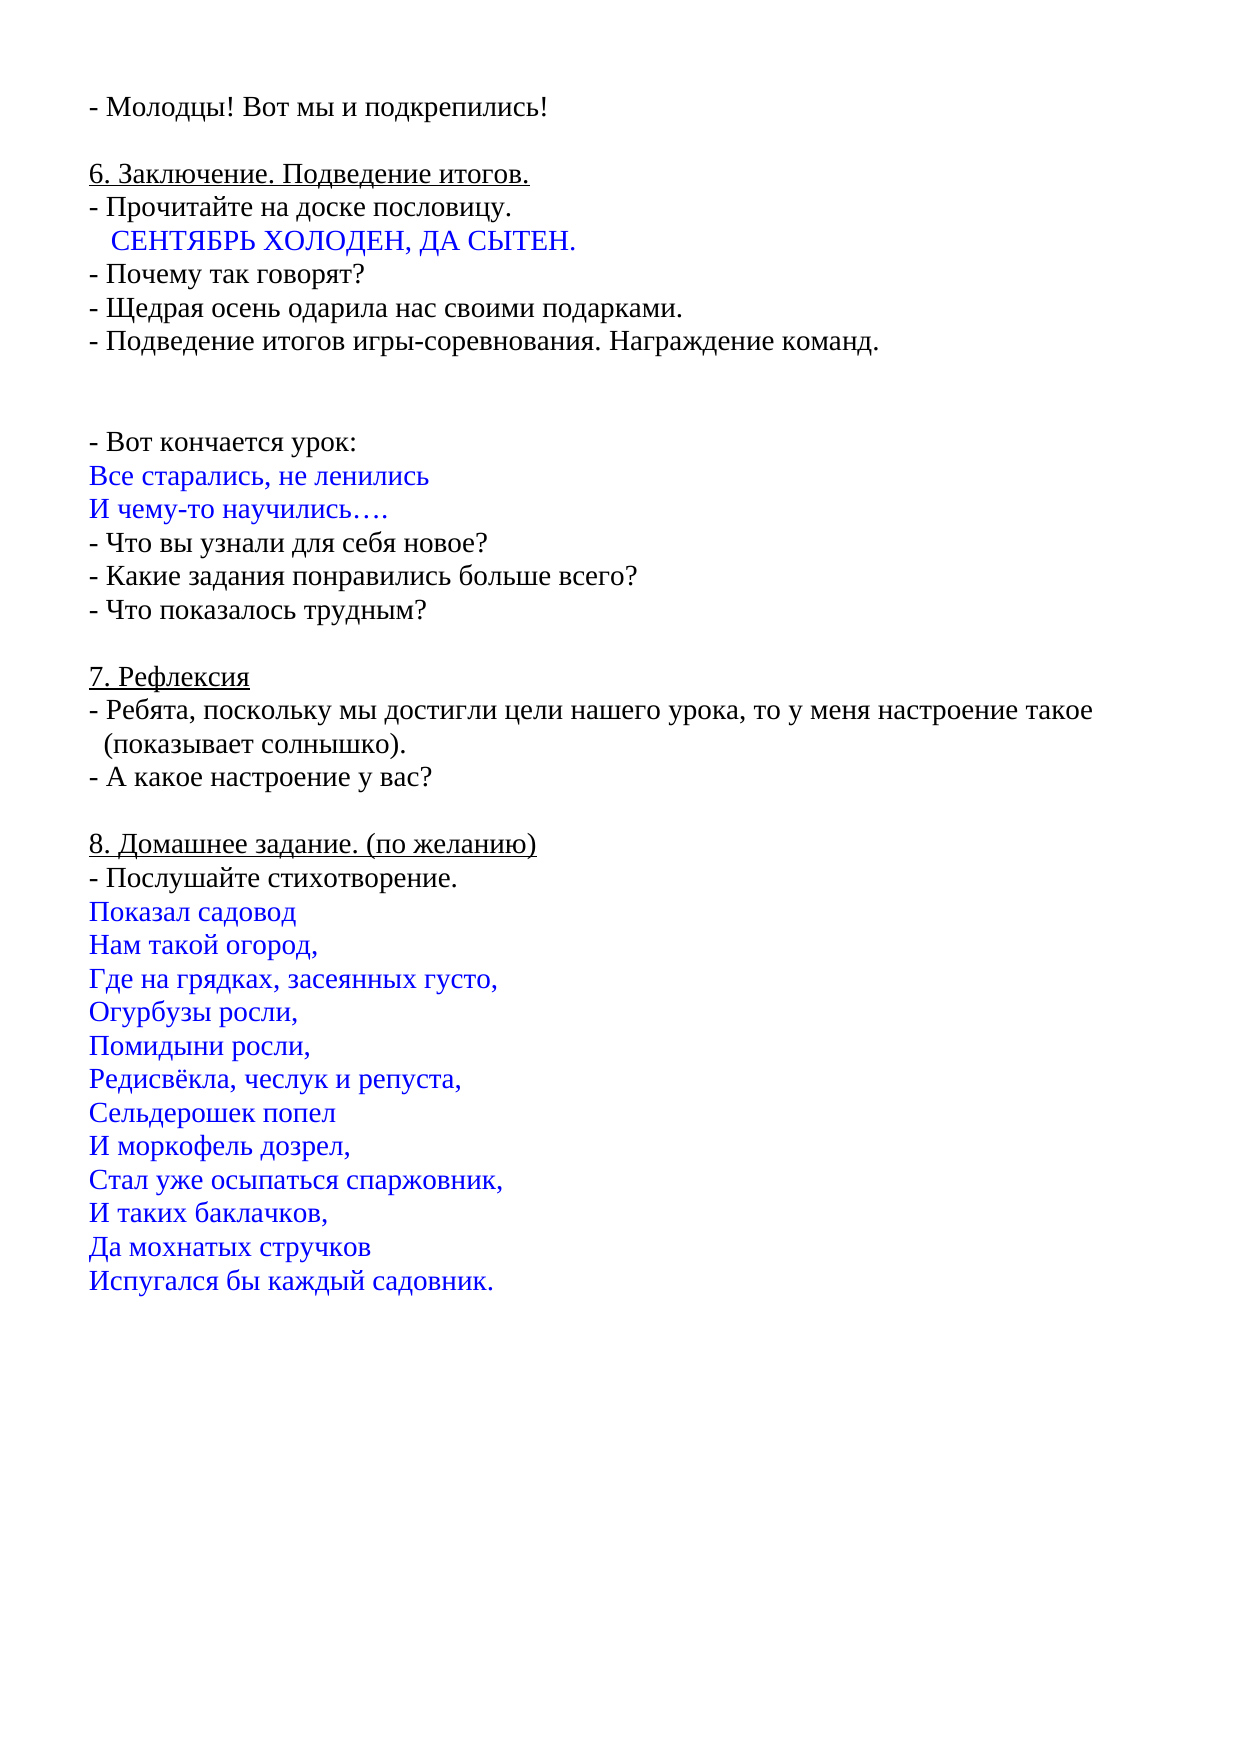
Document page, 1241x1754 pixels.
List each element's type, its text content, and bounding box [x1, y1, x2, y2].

text И чему-то научились…. [89, 491, 1152, 525]
text - Что показалось трудным? [89, 592, 1152, 625]
text - Щедрая осень одарила нас своими подарками. [89, 290, 1152, 323]
text 7. Рефлексия [89, 659, 1152, 692]
text - А какое настроение у вас? [89, 759, 1152, 793]
text - Вот кончается урок: [89, 424, 1152, 458]
text 6. Заключение. Подведение итогов. [89, 156, 1152, 189]
text - Послушайте стихотворение. [89, 860, 1152, 894]
text Показал садовод Нам такой огород, Где на грядках, засеянных густо, Огурбузы росли, Помидыни росли, Редисвёкла, чеслук и репуста, Сельдерошек попел И моркофель дозрел, Стал уже осыпаться спаржовник, И таких баклачков, Да мохнатых стручков Испугался бы каждый садовник. [89, 894, 583, 1296]
text - Какие задания понравились больше всего? [89, 558, 1152, 592]
text - Ребята, поскольку мы достигли цели нашего урока, то у меня настроение такое [89, 692, 1152, 726]
text - Почему так говорят? [89, 256, 1152, 290]
text - Молодцы! Вот мы и подкрепились! [89, 89, 1152, 122]
text - Что вы узнали для себя новое? [89, 525, 1152, 558]
text (показывает солнышко). [89, 726, 1152, 759]
text СЕНТЯБРЬ ХОЛОДЕН, ДА СЫТЕН. [89, 223, 1152, 256]
text Все старались, не ленились [89, 458, 1152, 491]
text - Подведение итогов игры-соревнования. Награждение команд. [89, 323, 1152, 357]
text - Прочитайте на доске пословицу. [89, 189, 1152, 223]
text 8. Домашнее задание. (по желанию) [89, 827, 1152, 860]
